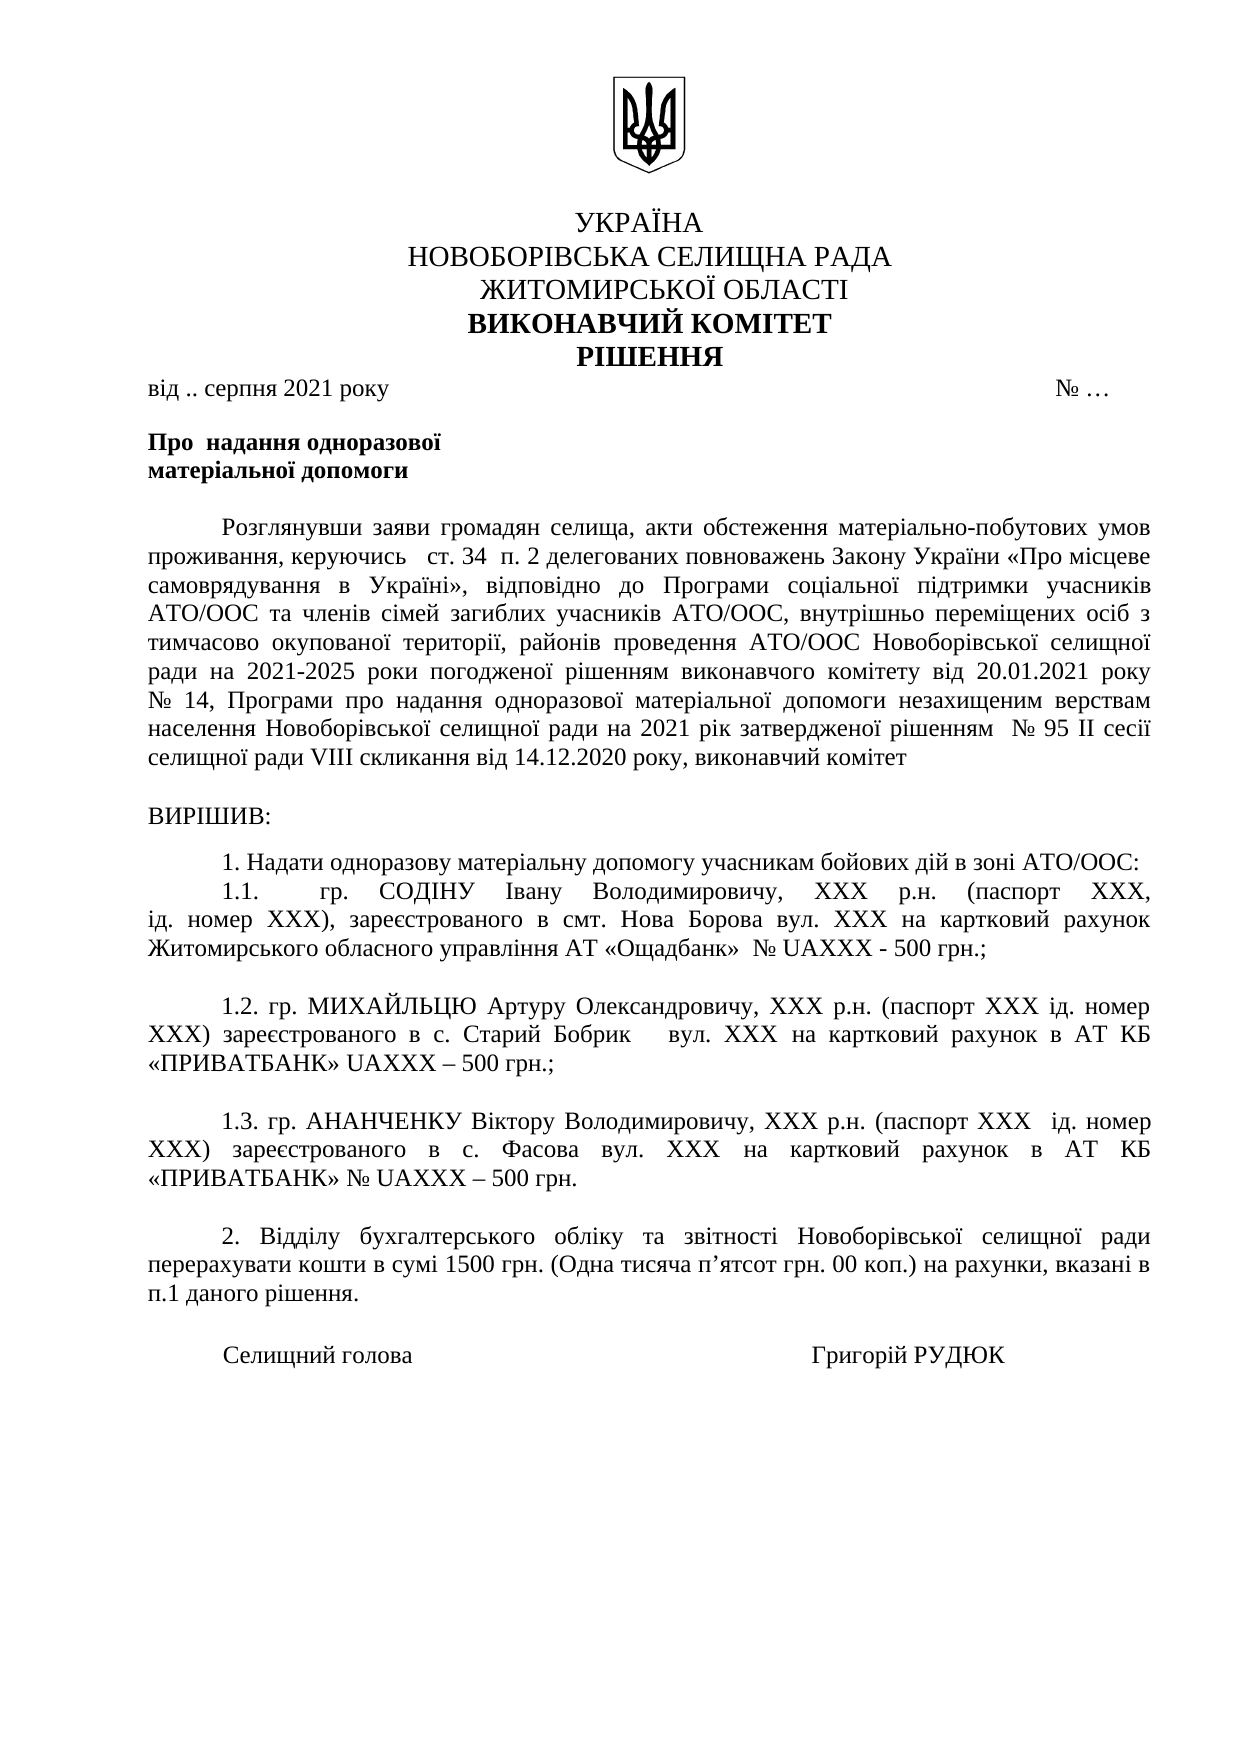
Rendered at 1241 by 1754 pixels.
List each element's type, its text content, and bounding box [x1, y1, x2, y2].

text Селищний голова Григорій РУДЮК [223, 1341, 1152, 1369]
text ВИКОНАВЧИЙ КОМІТЕТ [148, 306, 1152, 339]
text НОВОБОРІВСЬКА СЕЛИЩНА РАДА [148, 239, 1152, 272]
text РІШЕННЯ [148, 339, 1152, 373]
text ВИРІШИВ: [148, 801, 1152, 830]
text 1.3. гр. АНАНЧЕНКУ Віктору Володимировичу, ХХХ р.н. (паспорт ХХХ ід. номер ХХХ) зареєстрованого в с. Фасова вул. ХХХ на картковий рахунок в АТ КБ «ПРИВАТБАНК» № UAХХХ – 500 грн. [148, 1106, 1152, 1192]
text Розглянувши заяви громадян селища, акти обстеження матеріально-побутових умов проживання, керуючись ст. 34 п. 2 делегованих повноважень Закону України «Про місцеве самоврядування в Україні», відповідно до Програми соціальної підтримки учасників АТО/ООС та членів сімей загиблих учасників АТО/ООС, внутрішньо переміщених осіб з тимчасово окупованої території, районів проведення АТО/ООС Новоборівської селищної ради на 2021-2025 роки погодженої рішенням виконавчого комітету від 20.01.2021 року № 14, Програми про надання одноразової матеріальної допомоги незахищеним верствам населення Новоборівської селищної ради на 2021 рік затвердженої рішенням № 95 ІІ сесії селищної ради VIIІ скликання від 14.12.2020 року, виконавчий комітет [148, 512, 1152, 771]
text 2. Відділу бухгалтерського обліку та звітності Новоборівської селищної ради перерахувати кошти в сумі 1500 грн. (Одна тисяча п’ятсот грн. 00 коп.) на рахунки, вказані в п.1 даного рішення. [148, 1221, 1152, 1307]
text УКРАЇНА [148, 205, 1152, 239]
text від .. серпня 2021 року № … [148, 373, 1152, 402]
text 1.2. гр. МИХАЙЛЬЦЮ Артуру Олександровичу, ХХХ р.н. (паспорт ХХХ ід. номер ХХХ) зареєстрованого в с. Старий Бобрик вул. ХХХ на картковий рахунок в АТ КБ «ПРИВАТБАНК» UAХХХ – 500 грн.; [148, 991, 1152, 1077]
picture [606, 73, 693, 181]
text матеріальної допомоги [148, 455, 1152, 484]
text Про надання одноразової [148, 427, 1152, 455]
text 1.1. гр. СОДІНУ Івану Володимировичу, ХХХ р.н. (паспорт ХХХ, ід. номер ХХХ), зареєстрованого в смт. Нова Борова вул. ХХХ на картковий рахунок Житомирського обласного управління АТ «Ощадбанк» № UAХХХ - 500 грн.; [148, 876, 1152, 962]
text 1. Надати одноразову матеріальну допомогу учасникам бойових дій в зоні АТО/ООС: [148, 847, 1152, 876]
text ЖИТОМИРСЬКОЇ ОБЛАСТІ [148, 272, 1152, 306]
